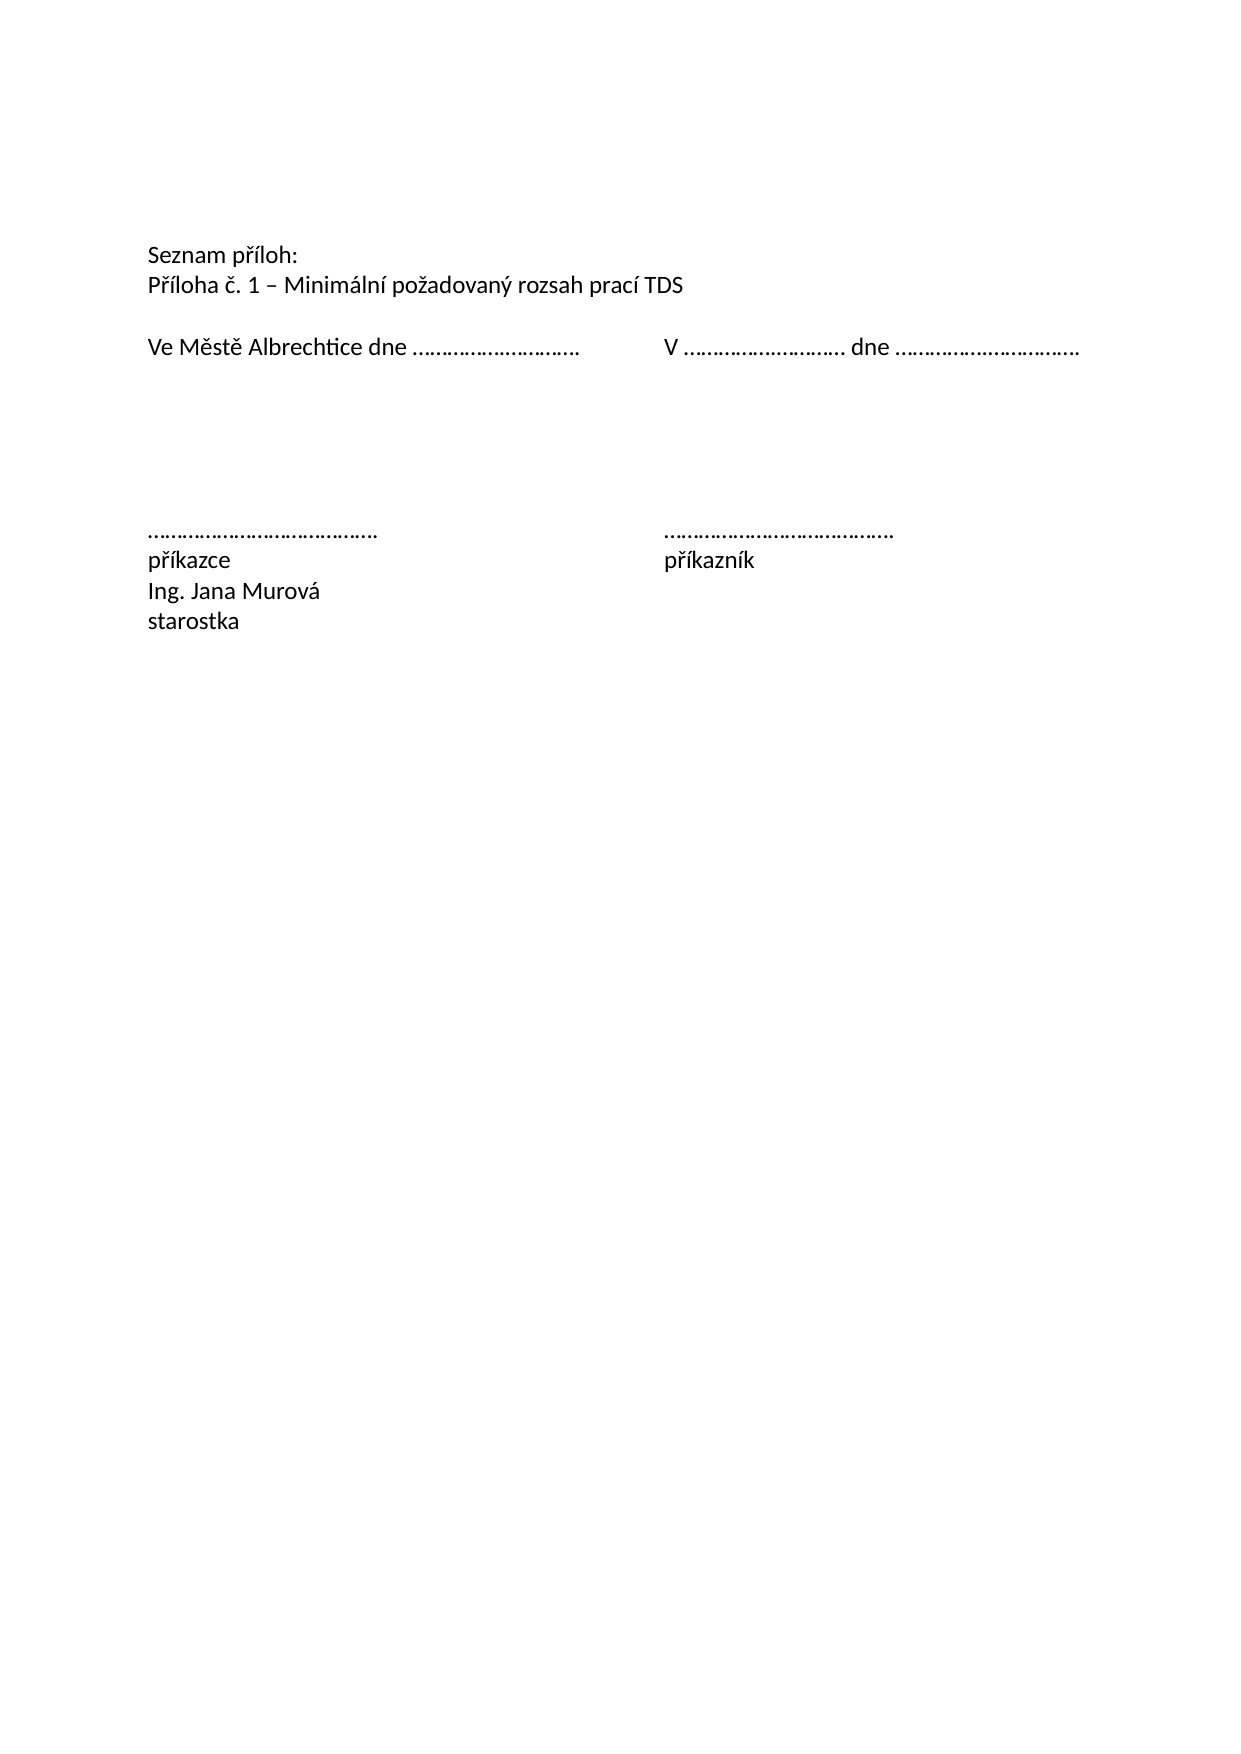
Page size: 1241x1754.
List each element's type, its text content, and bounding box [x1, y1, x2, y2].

text Ve Městě Albrechtice dne …………….…………. V …………….………… dne …………….……………. [148, 331, 1093, 361]
text příkazce příkazník [148, 544, 1093, 575]
text Seznam příloh: [148, 239, 1093, 270]
text Ing. Jana Murová [148, 575, 1093, 605]
text Příloha č. 1 – Minimální požadovaný rozsah prací TDS [148, 270, 1093, 300]
text …………………………………. …………………………………. [148, 514, 1093, 544]
text starostka [148, 605, 1093, 636]
